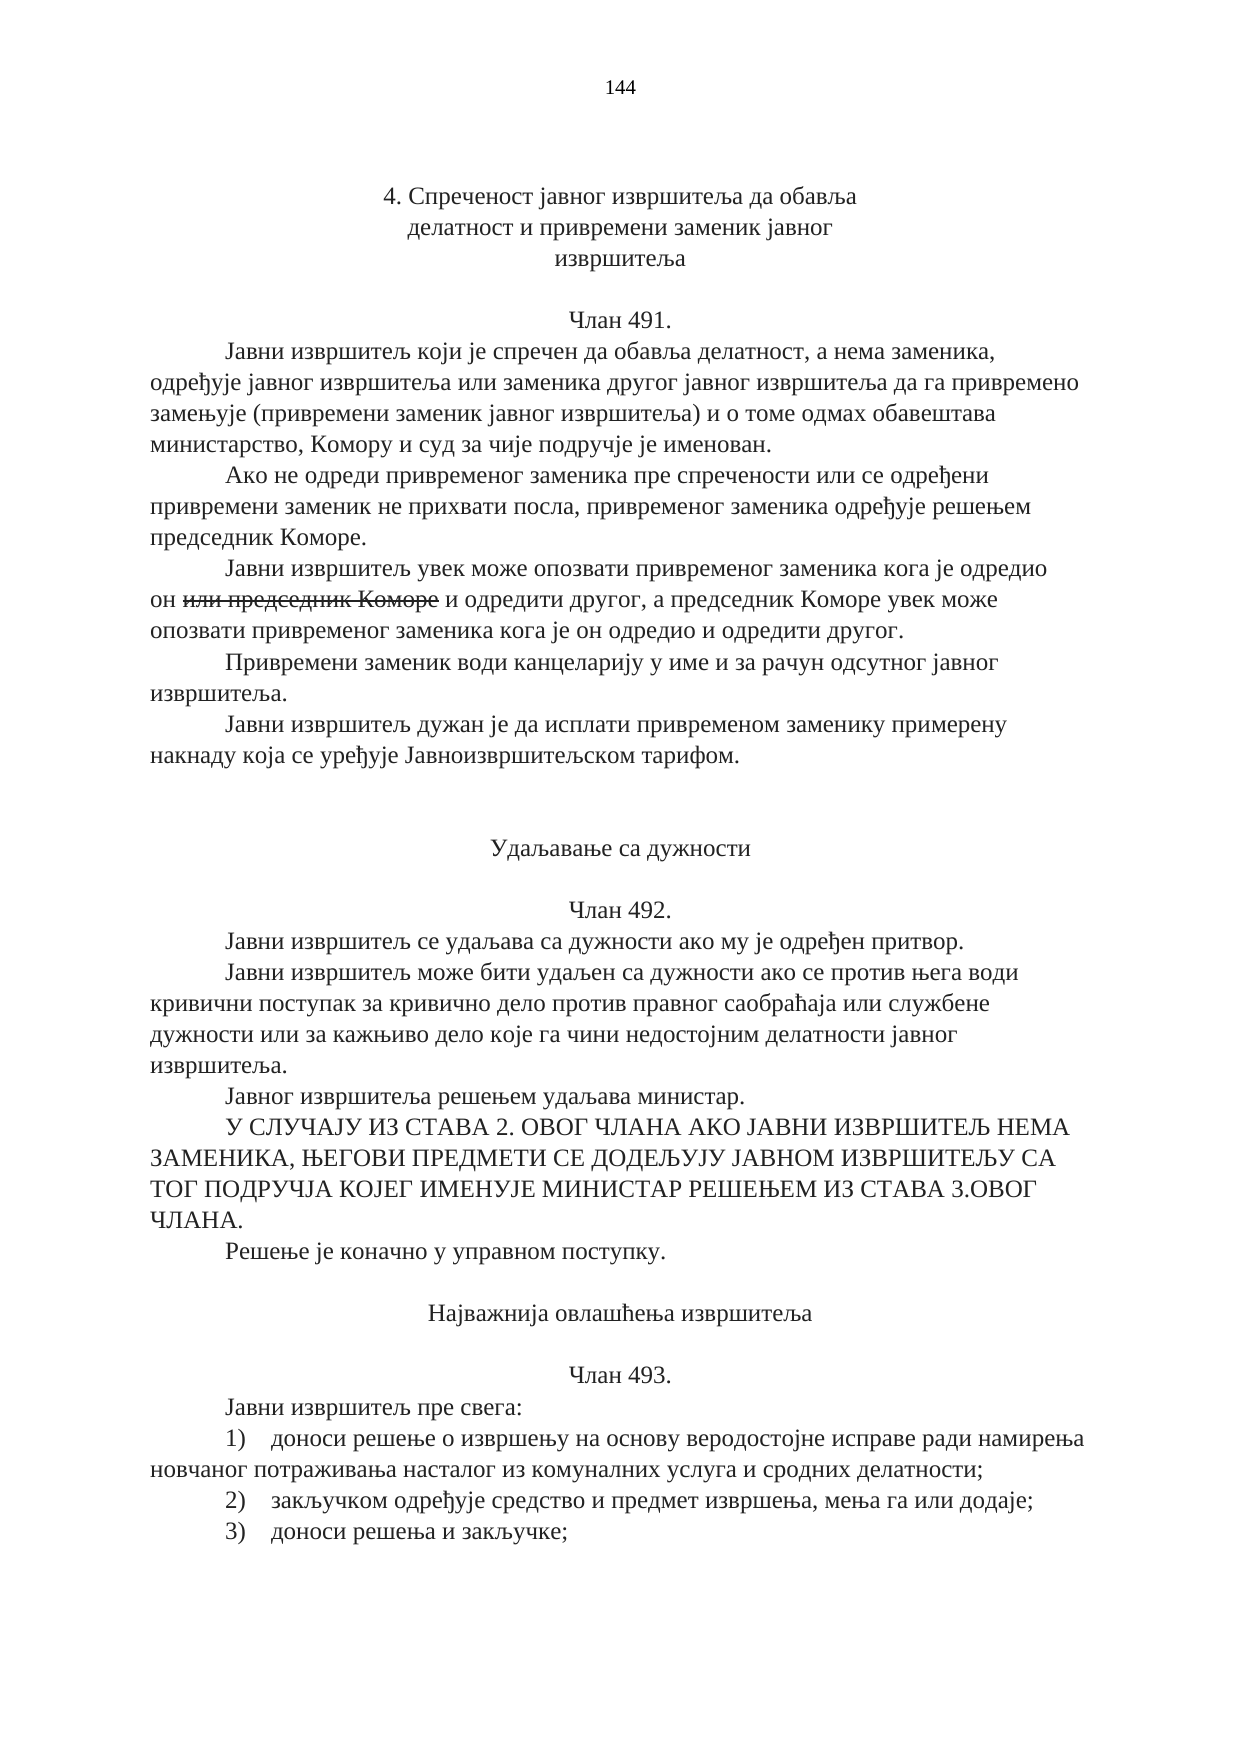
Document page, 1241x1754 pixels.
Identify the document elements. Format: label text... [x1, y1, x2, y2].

text Члан 491. [375, 305, 865, 334]
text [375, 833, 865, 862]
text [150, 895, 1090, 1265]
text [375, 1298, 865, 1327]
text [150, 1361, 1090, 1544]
text 4. Спреченост јавног извршитеља да обавља делатност и привремени заменик јавног извршитеља [375, 181, 865, 272]
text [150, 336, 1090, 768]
